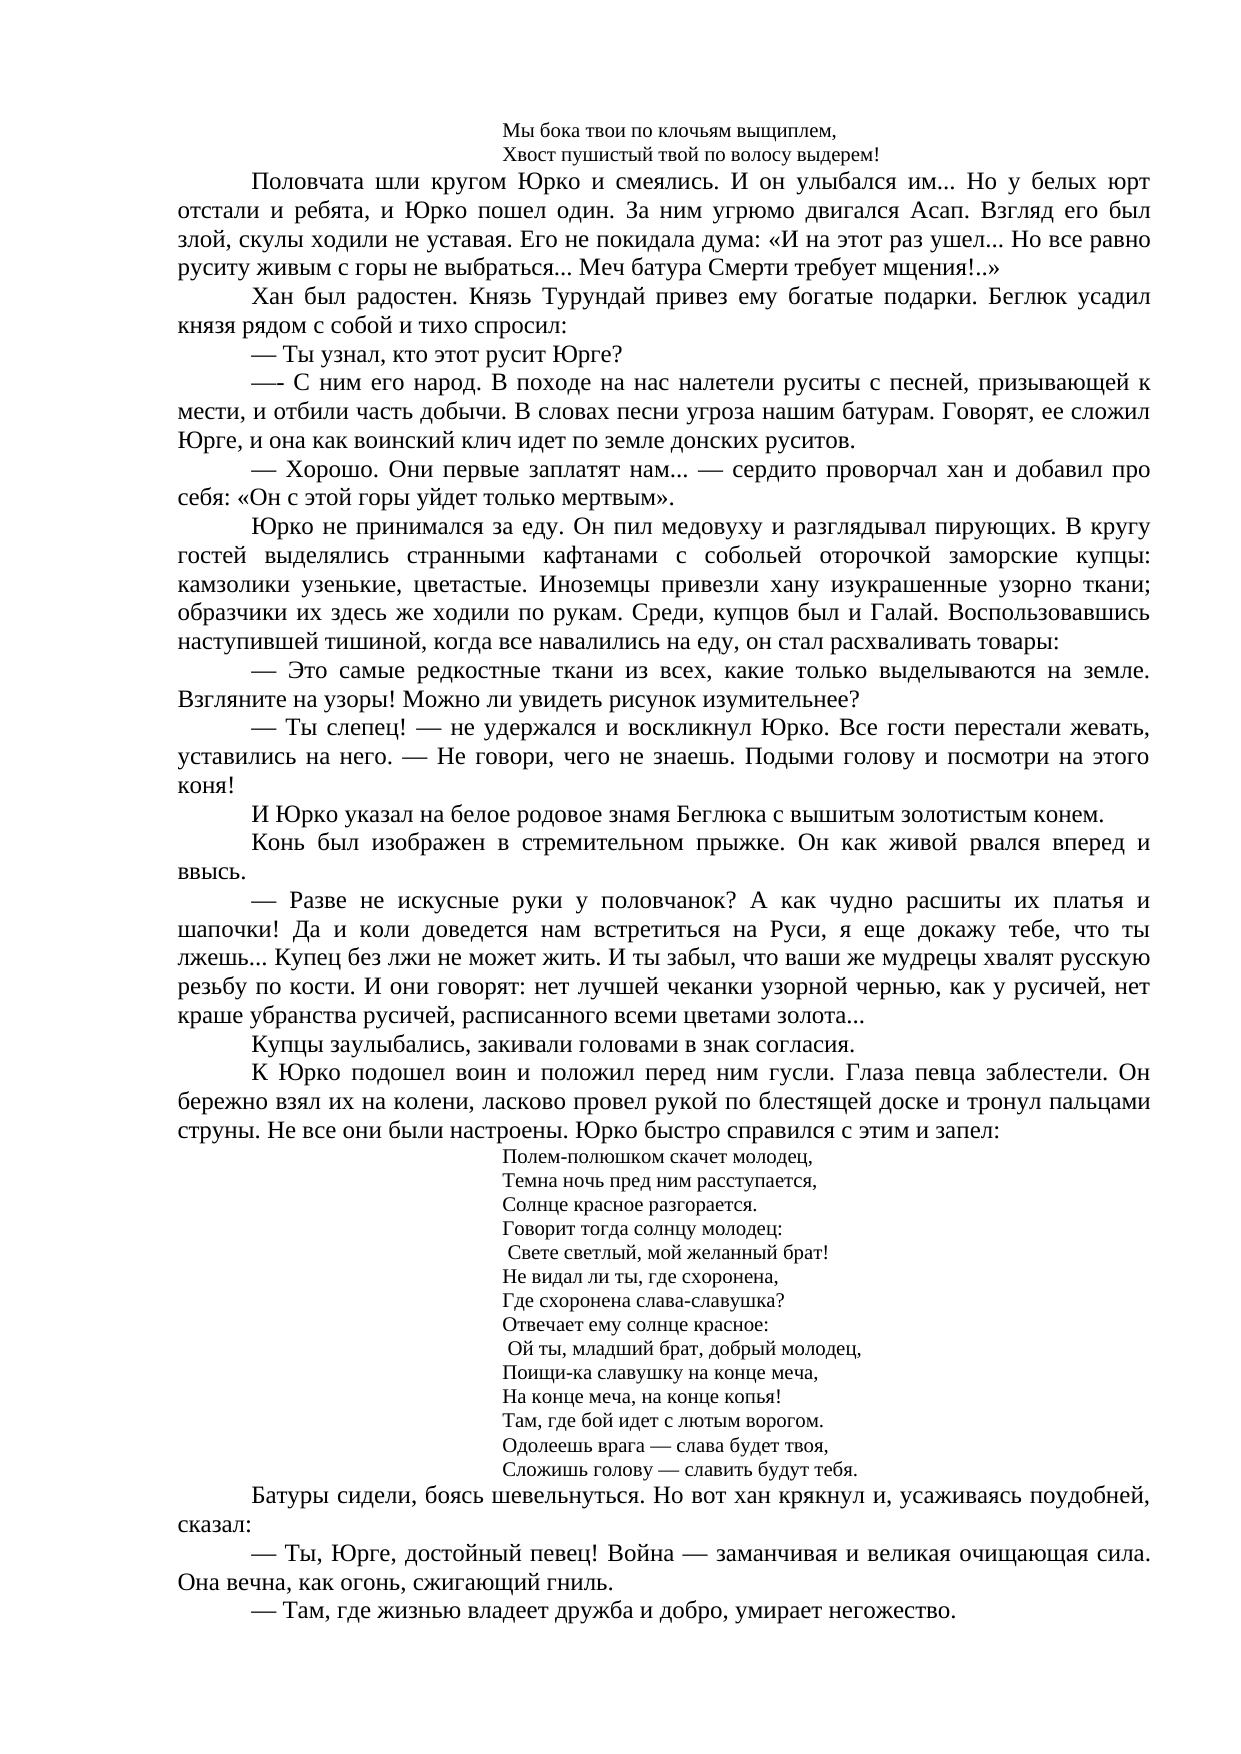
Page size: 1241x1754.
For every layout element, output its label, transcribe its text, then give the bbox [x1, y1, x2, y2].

text К Юрко подошел воин и положил перед ним гусли. Глаза певца заблестели. Он бережно взял их на колени, ласково провел рукой по блестящей доске и тронул пальцами струны. Не все они были настроены. Юрко быстро справился с этим и запел: [177, 1057, 1152, 1144]
text И Юрко указал на белое родовое знамя Беглюка с вышитым золотистым конем. [177, 799, 1152, 827]
text Конь был изображен в стремительном прыжке. Он как живой рвался вперед и ввысь. [177, 827, 1152, 885]
text — Это самые редкостные ткани из всех, какие только выделываются на земле. Взгляните на узоры! Можно ли увидеть рисунок изумительнее? [177, 655, 1152, 712]
text На конце меча, на конце копья! [177, 1384, 1152, 1408]
text — Хорошо. Они первые заплатят нам... — сердито проворчал хан и добавил про себя: «Он с этой горы уйдет только мертвым». [177, 454, 1152, 511]
text Солнце красное разгорается. [177, 1192, 1152, 1216]
text Хвост пушистый твой по волосу выдерем! [177, 142, 1152, 166]
text Мы бока твои по клочьям выщиплем, [177, 118, 1152, 142]
text — Там, где жизнью владеет дружба и добро, умирает негожество. [177, 1596, 1152, 1624]
text Отвечает ему солнце красное: [177, 1312, 1152, 1336]
text Половчата шли кругом Юрко и смеялись. И он улыбался им... Но у белых юрт отстали и ребята, и Юрко пошел один. За ним угрюмо двигался Асап. Взгляд его был злой, скулы ходили не уставая. Его не покидала дума: «И на этот раз ушел... Но все равно руситу живым с горы не выбраться... Меч батура Смерти требует мщения!..» [177, 166, 1152, 281]
text Ой ты, младший брат, добрый молодец, [177, 1336, 1152, 1360]
text Хан был радостен. Князь Турундай привез ему богатые подарки. Беглюк усадил князя рядом с собой и тихо спросил: [177, 281, 1152, 339]
text Батуры сидели, боясь шевельнуться. Но вот хан крякнул и, усаживаясь поудобней, сказал: [177, 1481, 1152, 1538]
text Одолеешь врага — слава будет твоя, [177, 1432, 1152, 1457]
text Там, где бой идет с лютым ворогом. [177, 1408, 1152, 1432]
text Говорит тогда солнцу молодец: [177, 1216, 1152, 1240]
text Не видал ли ты, где схоронена, [177, 1264, 1152, 1288]
text — Ты, Юрге, достойный певец! Война — заманчивая и великая очищающая сила. Она вечна, как огонь, сжигающий гниль. [177, 1538, 1152, 1596]
text — Ты узнал, кто этот русит Юрге? [177, 339, 1152, 367]
text — Ты слепец! — не удержался и воскликнул Юрко. Все гости перестали жевать, уставились на него. — Не говори, чего не знаешь. Подыми голову и посмотри на этого коня! [177, 712, 1152, 799]
text Свете светлый, мой желанный брат! [177, 1240, 1152, 1264]
text Купцы заулыбались, закивали головами в знак согласия. [177, 1029, 1152, 1057]
text Темна ночь пред ним расступается, [177, 1168, 1152, 1192]
text — Разве не искусные руки у половчанок? А как чудно расшиты их платья и шапочки! Да и коли доведется нам встретиться на Руси, я еще докажу тебе, что ты лжешь... Купец без лжи не может жить. И ты забыл, что ваши же мудрецы хвалят русскую резьбу по кости. И они говорят: нет лучшей чеканки узорной чернью, как у русичей, нет краше убранства русичей, расписанного всеми цветами золота... [177, 885, 1152, 1029]
text Юрко не принимался за еду. Он пил медовуху и разглядывал пирующих. В кругу гостей выделялись странными кафтанами с собольей оторочкой заморские купцы: камзолики узенькие, цветастые. Иноземцы привезли хану изукрашенные узорно ткани; образчики их здесь же ходили по рукам. Среди, купцов был и Галай. Воспользовавшись наступившей тишиной, когда все навалились на еду, он стал расхваливать товары: [177, 511, 1152, 655]
text Сложишь голову — славить будут тебя. [177, 1457, 1152, 1481]
text Где схоронена слава-славушка? [177, 1288, 1152, 1312]
text Полем-полюшком скачет молодец, [177, 1144, 1152, 1168]
text Поищи-ка славушку на конце меча, [177, 1360, 1152, 1384]
text —- С ним его народ. В походе на нас налетели руситы с песней, призывающей к мести, и отбили часть добычи. В словах песни угроза нашим батурам. Говорят, ее сложил Юрге, и она как воинский клич идет по земле донских руситов. [177, 367, 1152, 454]
